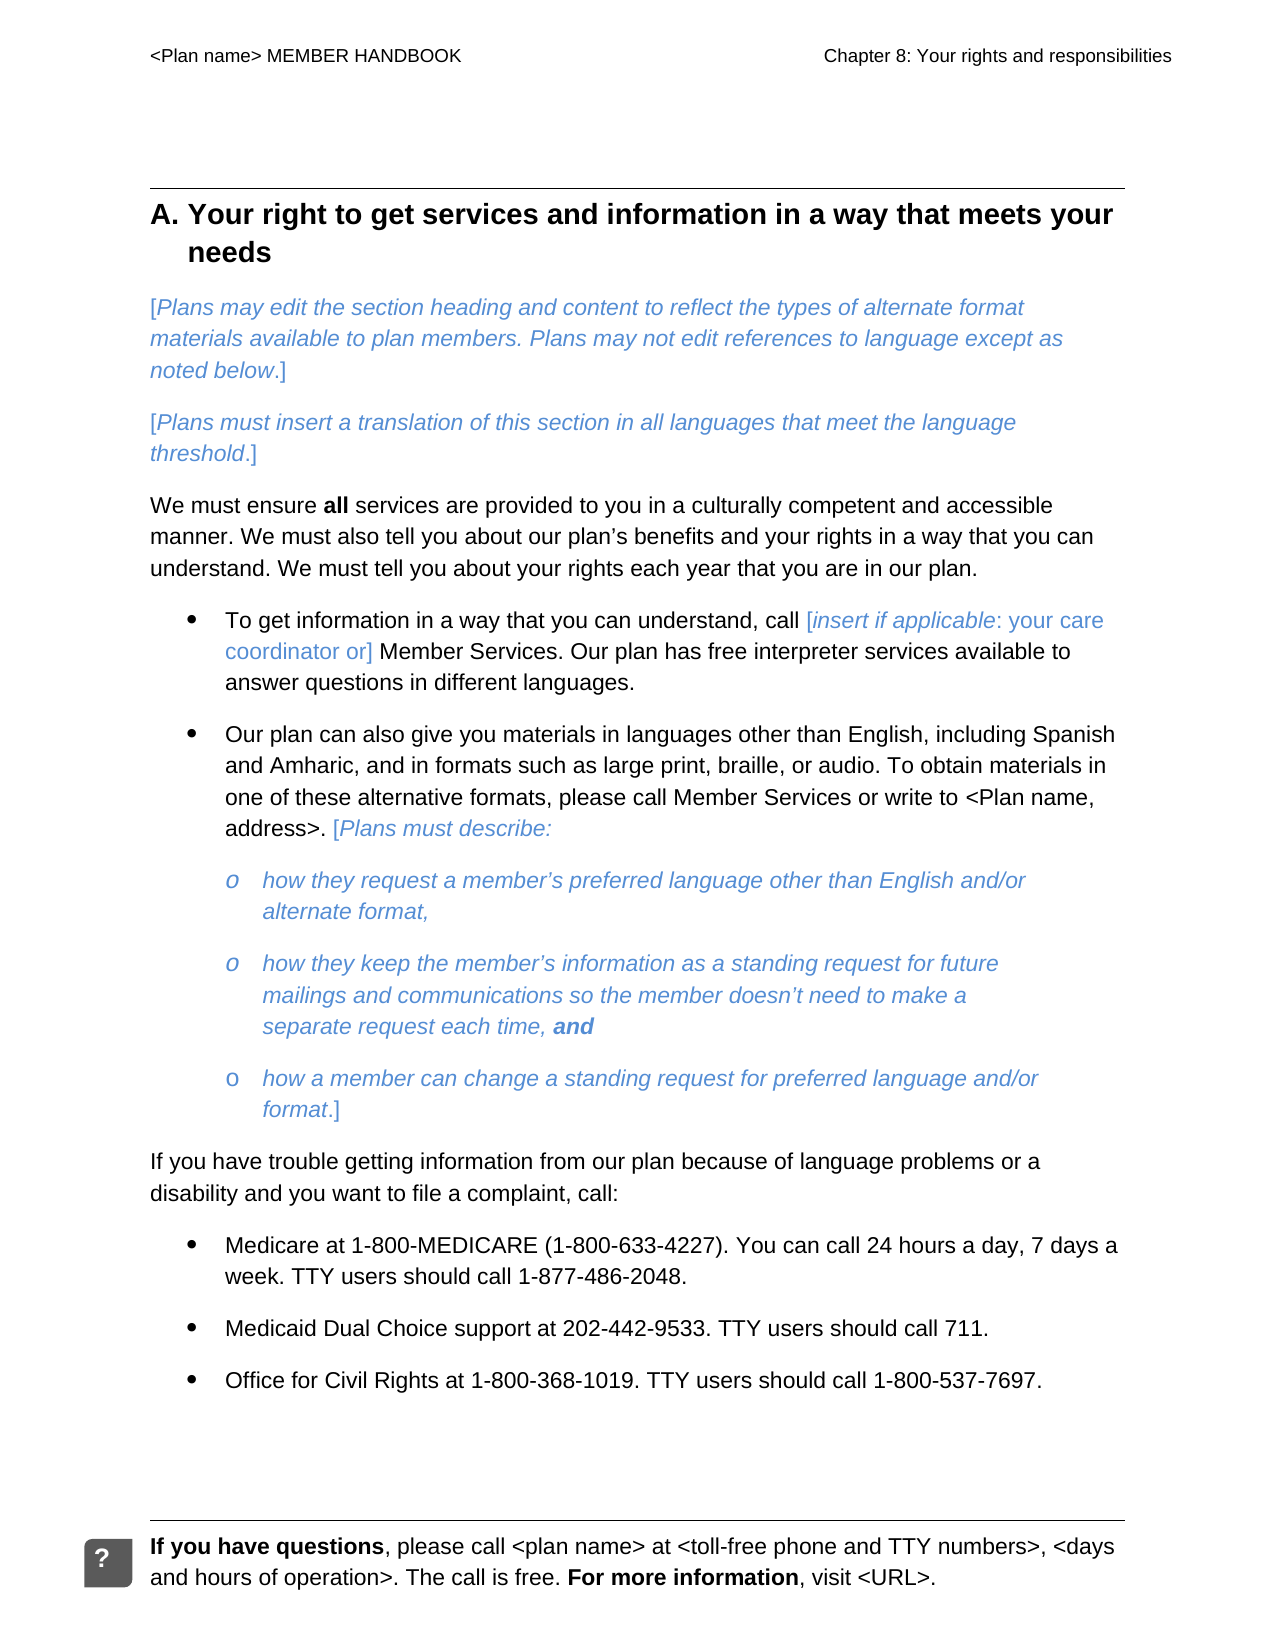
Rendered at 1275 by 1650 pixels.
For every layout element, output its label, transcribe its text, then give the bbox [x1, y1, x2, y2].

text Our plan can also give you materials in languages other than English, including Spanish and Amharic, and in formats such as large print, braille, or audio. To obtain materials in one of these alternative formats, please call Member Services or write to <Plan name, address>. [Plans must describe: [187, 718, 1125, 843]
text If you have trouble getting information from our plan because of language problems or a disability and you want to file a complaint, call: [150, 1145, 1125, 1207]
text To get information in a way that you can understand, call [insert if applicable: your care coordinator or] Member Services. Our plan has free interpreter services available to answer questions in different languages. [187, 603, 1125, 697]
text [Plans must insert a translation of this section in all languages that meet the language threshold.] [150, 405, 1125, 468]
subtitle Your right to get services and information in a way that meets your needs [150, 189, 1125, 270]
text Office for Civil Rights at 1-800-368-1019. TTY users should call 1-800-537-7697. [187, 1363, 1125, 1395]
text how they keep the member’s information as a standing request for future mailings and communications so the member doesn’t need to make a separate request each time, and [225, 947, 1050, 1041]
text how a member can change a standing request for preferred language and/or format.] [225, 1061, 1050, 1124]
text Medicare at 1-800-MEDICARE (1-800-633-4227). You can call 24 hours a day, 7 days a week. TTY users should call 1-877-486-2048. [187, 1228, 1125, 1291]
text [Plans may edit the section heading and content to reflect the types of alternate format materials available to plan members. Plans may not edit references to language except as noted below.] [150, 291, 1125, 384]
text how they request a member’s preferred language other than English and/or alternate format, [225, 863, 1050, 926]
text Medicaid Dual Choice support at 202-442-9533. TTY users should call 711. [187, 1311, 1125, 1343]
text We must ensure all services are provided to you in a culturally competent and accessible manner. We must also tell you about our plan’s benefits and your rights in a way that you can understand. We must tell you about your rights each year that you are in our plan. [150, 488, 1125, 582]
